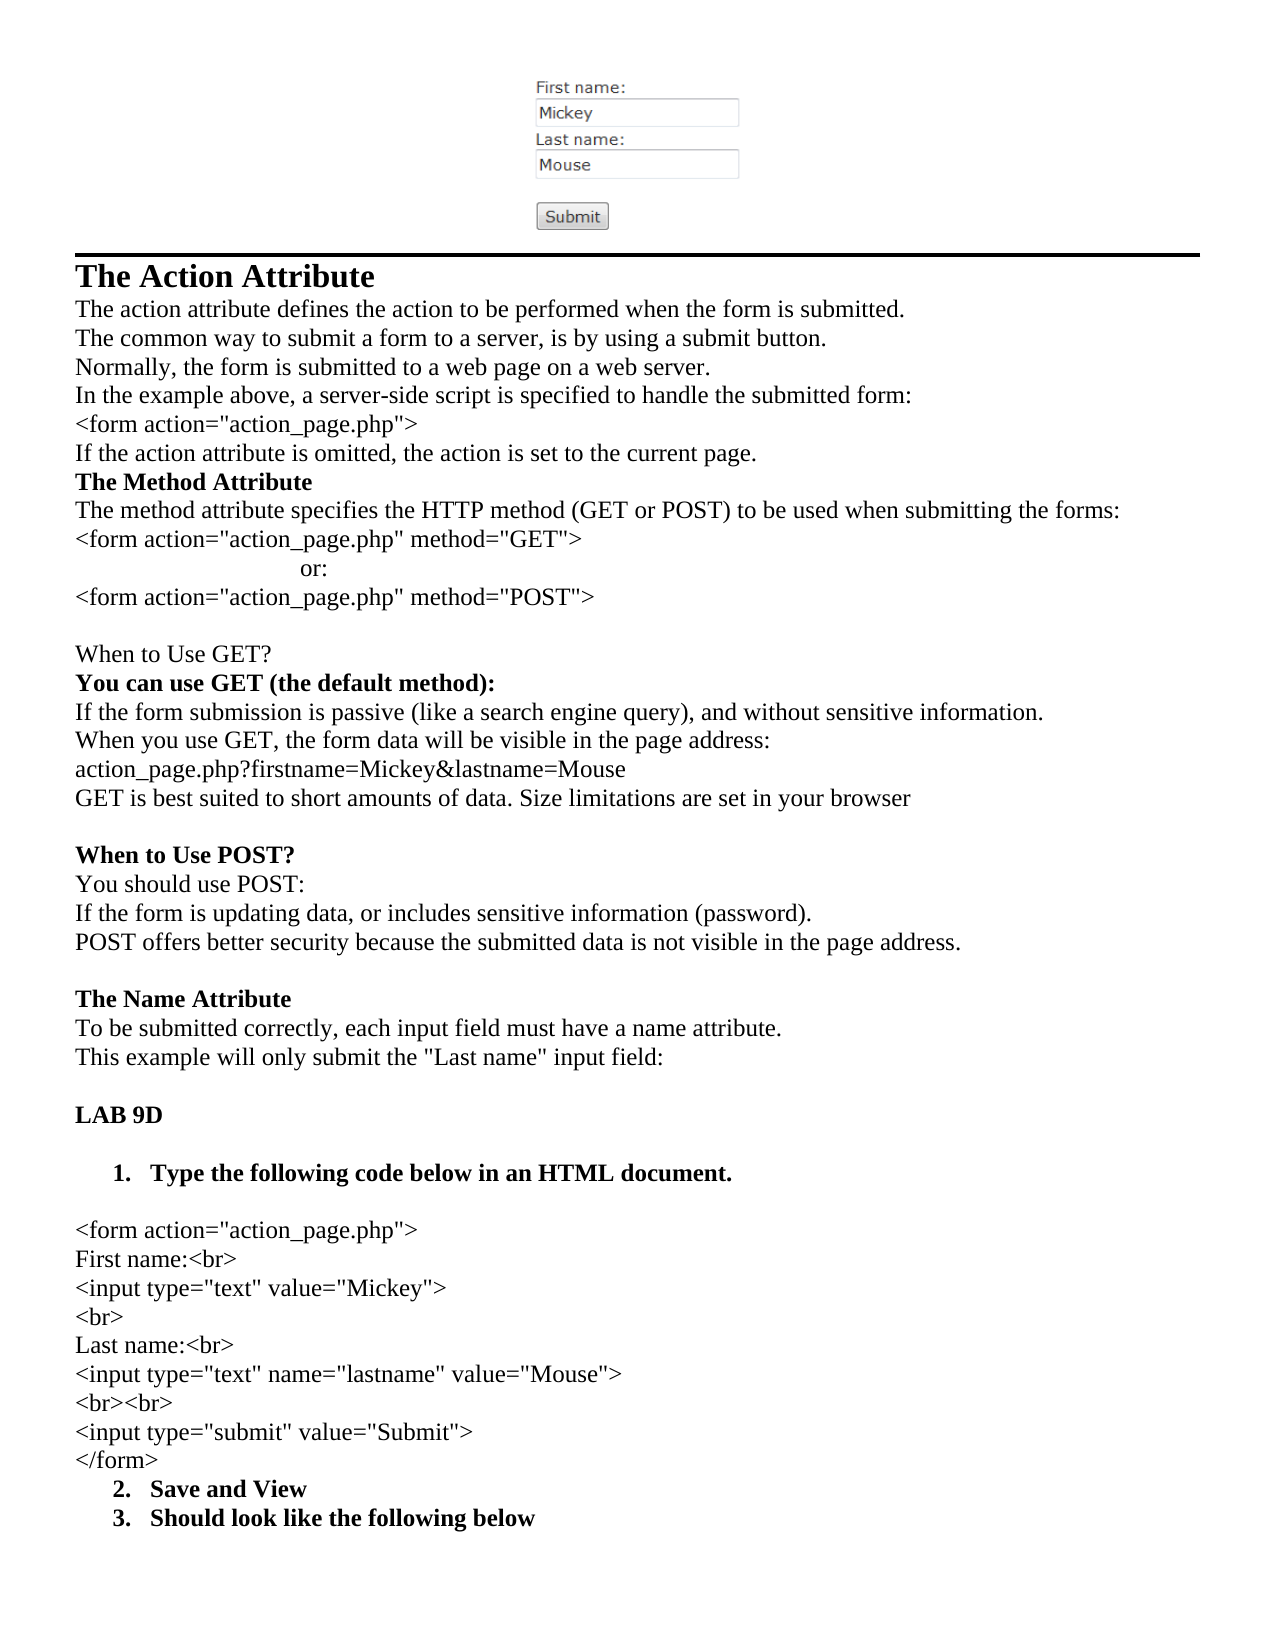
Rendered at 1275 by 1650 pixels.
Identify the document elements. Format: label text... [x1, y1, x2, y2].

text POST offers better security because the submitted data is not visible in the page address. [75, 927, 1200, 956]
text LAB 9D [75, 1100, 1200, 1128]
text GET is best suited to short amounts of data. Size limitations are set in your browser [75, 783, 1200, 812]
text The Action Attribute [75, 257, 1200, 294]
text To be submitted correctly, each input field must have a name attribute. [75, 1013, 1200, 1042]
text If the form submission is passive (like a search engine query), and without sensitive information. [75, 697, 1200, 726]
text The Method Attribute [75, 467, 1200, 496]
text The action attribute defines the action to be performed when the form is submitted. [75, 294, 1200, 323]
text Normally, the form is submitted to a web page on a web server. [75, 352, 1200, 381]
text This example will only submit the "Last name" input field: [75, 1042, 1200, 1071]
text If the form is updating data, or includes sensitive information (password). [75, 898, 1200, 927]
text In the example above, a server-side script is specified to handle the submitted form: [75, 381, 1200, 409]
text If the action attribute is omitted, the action is set to the current page. [75, 438, 1200, 467]
text action_page.php?firstname=Mickey&lastname=Mouse [75, 754, 1200, 783]
text You can use GET (the default method): [75, 668, 1200, 697]
list Type the following code below in an HTML document. [112, 1158, 1200, 1186]
text <form action="action_page.php"> [75, 409, 1200, 438]
list Should look like the following below [112, 1503, 1200, 1532]
text <form action="action_page.php" method="POST"> [75, 582, 1200, 611]
text When to Use GET? [75, 639, 1200, 668]
picture [525, 75, 750, 249]
text When to Use POST? [75, 841, 1200, 869]
text The method attribute specifies the HTTP method (GET or POST) to be used when submitting the forms: [75, 496, 1200, 524]
text The Name Attribute [75, 984, 1200, 1013]
text or: [225, 553, 1200, 582]
text You should use POST: [75, 869, 1200, 898]
list Save and View [112, 1474, 1200, 1503]
text <form action="action_page.php" method="GET"> [75, 524, 1200, 553]
text Top of Form [75, 75, 1200, 253]
text The common way to submit a form to a server, is by using a submit button. [75, 323, 1200, 352]
text <form action="action_page.php"> First name:<br> <input type="text" value="Mickey"> <br> Last name:<br> <input type="text" name="lastname" value="Mouse"> <br><br> <input type="submit" value="Submit"> </form> [75, 1216, 1200, 1474]
text When you use GET, the form data will be visible in the page address: [75, 726, 1200, 754]
